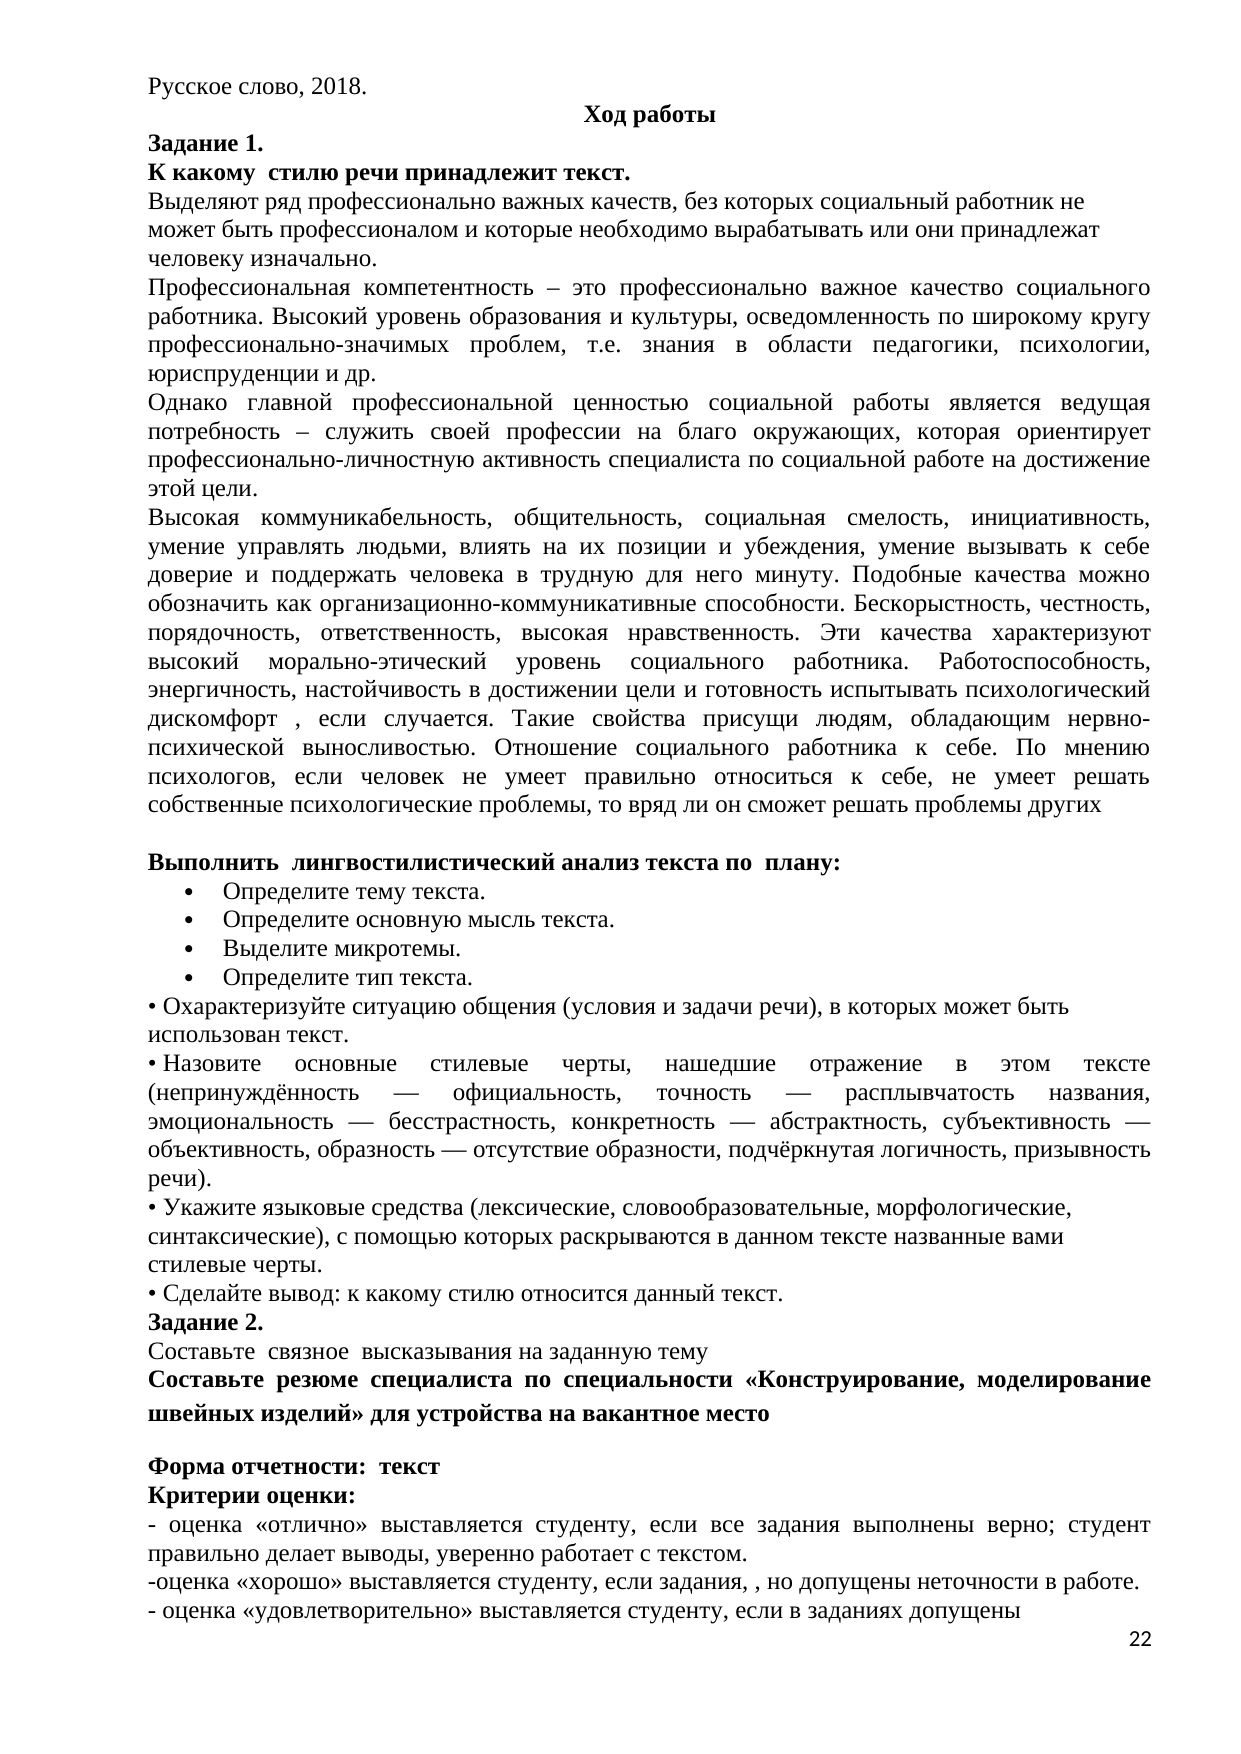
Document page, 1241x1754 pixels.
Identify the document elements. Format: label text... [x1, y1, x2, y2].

text Критерии оценки: [148, 1480, 1152, 1509]
list Определите тип текста. [185, 962, 1152, 991]
text Выполнить лингвостилистический анализ текста по плану: [148, 847, 1152, 876]
text • Сделайте вывод: к какому стилю относится данный текст. [148, 1278, 1152, 1307]
text • Назовите основные стилевые черты, нашедшие отражение в этом тексте (непринуждённость — официальность, точность — расплывчатость названия, эмоциональность — бесстрастность, конкретность — абстрактность, субъективность — объективность, образность — отсутствие образности, подчёркнутая логичность, призывность речи). [148, 1048, 1152, 1192]
text Высокая коммуникабельность, общительность, социальная смелость, инициативность, умение управлять людьми, влиять на их позиции и убеждения, умение вызывать к себе доверие и поддержать человека в трудную для него минуту. Подобные качества можно обозначить как организационно-коммуникативные способности. Бескорыстность, честность, порядочность, ответственность, высокая нравственность. Эти качества характеризуют высокий морально-этический уровень социального работника. Работоспособность, энергичность, настойчивость в достижении цели и готовность испытывать психологический дискомфорт , если случается. Такие свойства присущи людям, обладающим нервно-психической выносливостью. Отношение социального работника к себе. По мнению психологов, если человек не умеет правильно относиться к себе, не умеет решать собственные психологические проблемы, то вряд ли он сможет решать проблемы других [148, 502, 1152, 818]
list Выделите микротемы. [185, 933, 1152, 962]
text - оценка «отлично» выставляется студенту, если все задания выполнены верно; студент правильно делает выводы, уверенно работает с текстом. [148, 1509, 1152, 1566]
text Составьте резюме специалиста по специальности «Конструирование, моделирование швейных изделий» для устройства на вакантное место [148, 1364, 1152, 1426]
text -оценка «хорошо» выставляется студенту, если задания, , но допущены неточности в работе. [148, 1566, 1152, 1595]
text Выделяют ряд профессионально важных качеств, без которых социальный работник не может быть профессионалом и которые необходимо вырабатывать или они принадлежат человеку изначально. [148, 186, 1152, 272]
text Задание 2. [148, 1307, 1152, 1336]
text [148, 1595, 1152, 1624]
list Определите основную мысль текста. [185, 904, 1152, 933]
text • Охарактеризуйте ситуацию общения (условия и задачи речи), в которых может быть использован текст. [148, 991, 1152, 1048]
text Задание 1. [148, 128, 1152, 157]
text Однако главной профессиональной ценностью социальной работы является ведущая потребность – служить своей профессии на благо окружающих, которая ориентирует профессионально-личностную активность специалиста по социальной работе на достижение этой цели. [148, 387, 1152, 502]
text • Укажите языковые средства (лексические, словообразовательные, морфологические, синтаксические), с помощью которых раскрываются в данном тексте названные вами стилевые черты. [148, 1192, 1152, 1278]
text Форма отчетности: текст [148, 1451, 1152, 1480]
text К какому стилю речи принадлежит текст. [148, 157, 1152, 186]
list Определите тему текста. [185, 876, 1152, 904]
text Составьте связное высказывания на заданную тему [148, 1336, 1152, 1364]
text Профессиональная компетентность – это профессионально важное качество социального работника. Высокий уровень образования и культуры, осведомленность по широкому кругу профессионально-значимых проблем, т.е. знания в области педагогики, психологии, юриспруденции и др. [148, 272, 1152, 387]
text Ход работы [148, 99, 1152, 128]
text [148, 71, 1152, 99]
